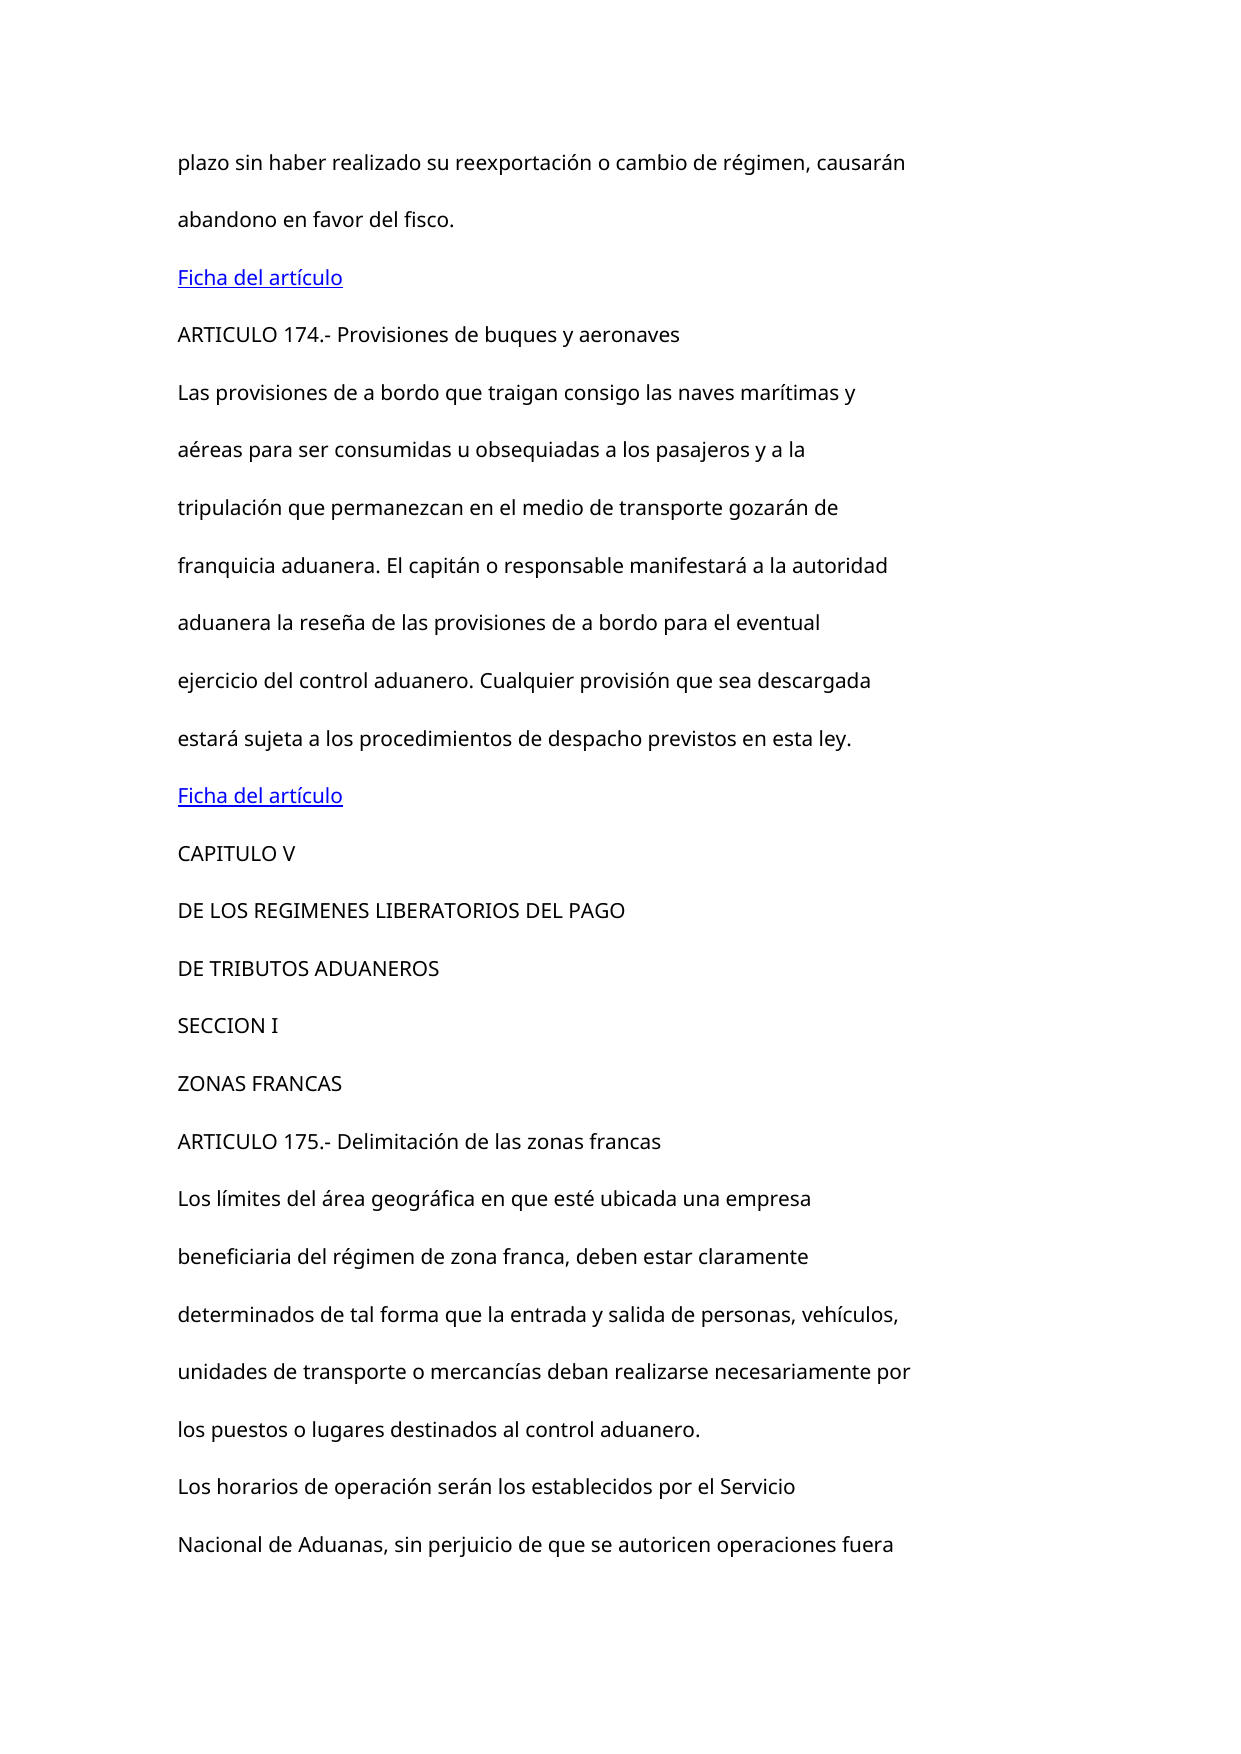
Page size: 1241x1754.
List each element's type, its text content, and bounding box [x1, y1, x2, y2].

text beneficiaria del régimen de zona franca, deben estar claramente [177, 1242, 1063, 1271]
text unidades de transporte o mercancías deban realizarse necesariamente por [177, 1357, 1063, 1386]
text SECCION I [177, 1012, 1063, 1040]
text ARTICULO 175.- Delimitación de las zonas francas [177, 1127, 1063, 1155]
text Los límites del área geográfica en que esté ubicada una empresa [177, 1184, 1063, 1213]
text franquicia aduanera. El capitán o responsable manifestará a la autoridad [177, 551, 1063, 579]
text estará sujeta a los procedimientos de despacho previstos en esta ley. [177, 724, 1063, 752]
text aduanera la reseña de las provisiones de a bordo para el eventual [177, 608, 1063, 637]
text Nacional de Aduanas, sin perjuicio de que se autoricen operaciones fuera [177, 1530, 1063, 1558]
text DE LOS REGIMENES LIBERATORIOS DEL PAGO [177, 896, 1063, 925]
text abandono en favor del fisco. [177, 205, 1063, 234]
text Los horarios de operación serán los establecidos por el Servicio [177, 1472, 1063, 1501]
text Las provisiones de a bordo que traigan consigo las naves marítimas y [177, 378, 1063, 406]
text aéreas para ser consumidas u obsequiadas a los pasajeros y a la [177, 436, 1063, 464]
text tripulación que permanezcan en el medio de transporte gozarán de [177, 493, 1063, 522]
text ARTICULO 174.- Provisiones de buques y aeronaves [177, 320, 1063, 349]
text determinados de tal forma que la entrada y salida de personas, vehículos, [177, 1300, 1063, 1328]
text DE TRIBUTOS ADUANEROS [177, 954, 1063, 982]
text ZONAS FRANCAS [177, 1069, 1063, 1098]
text los puestos o lugares destinados al control aduanero. [177, 1415, 1063, 1443]
text ejercicio del control aduanero. Cualquier provisión que sea descargada [177, 666, 1063, 694]
text Ficha del artículo [177, 263, 1063, 291]
text Ficha del artículo [177, 781, 1063, 810]
text plazo sin haber realizado su reexportación o cambio de régimen, causarán [177, 148, 1063, 176]
text CAPITULO V [177, 839, 1063, 867]
